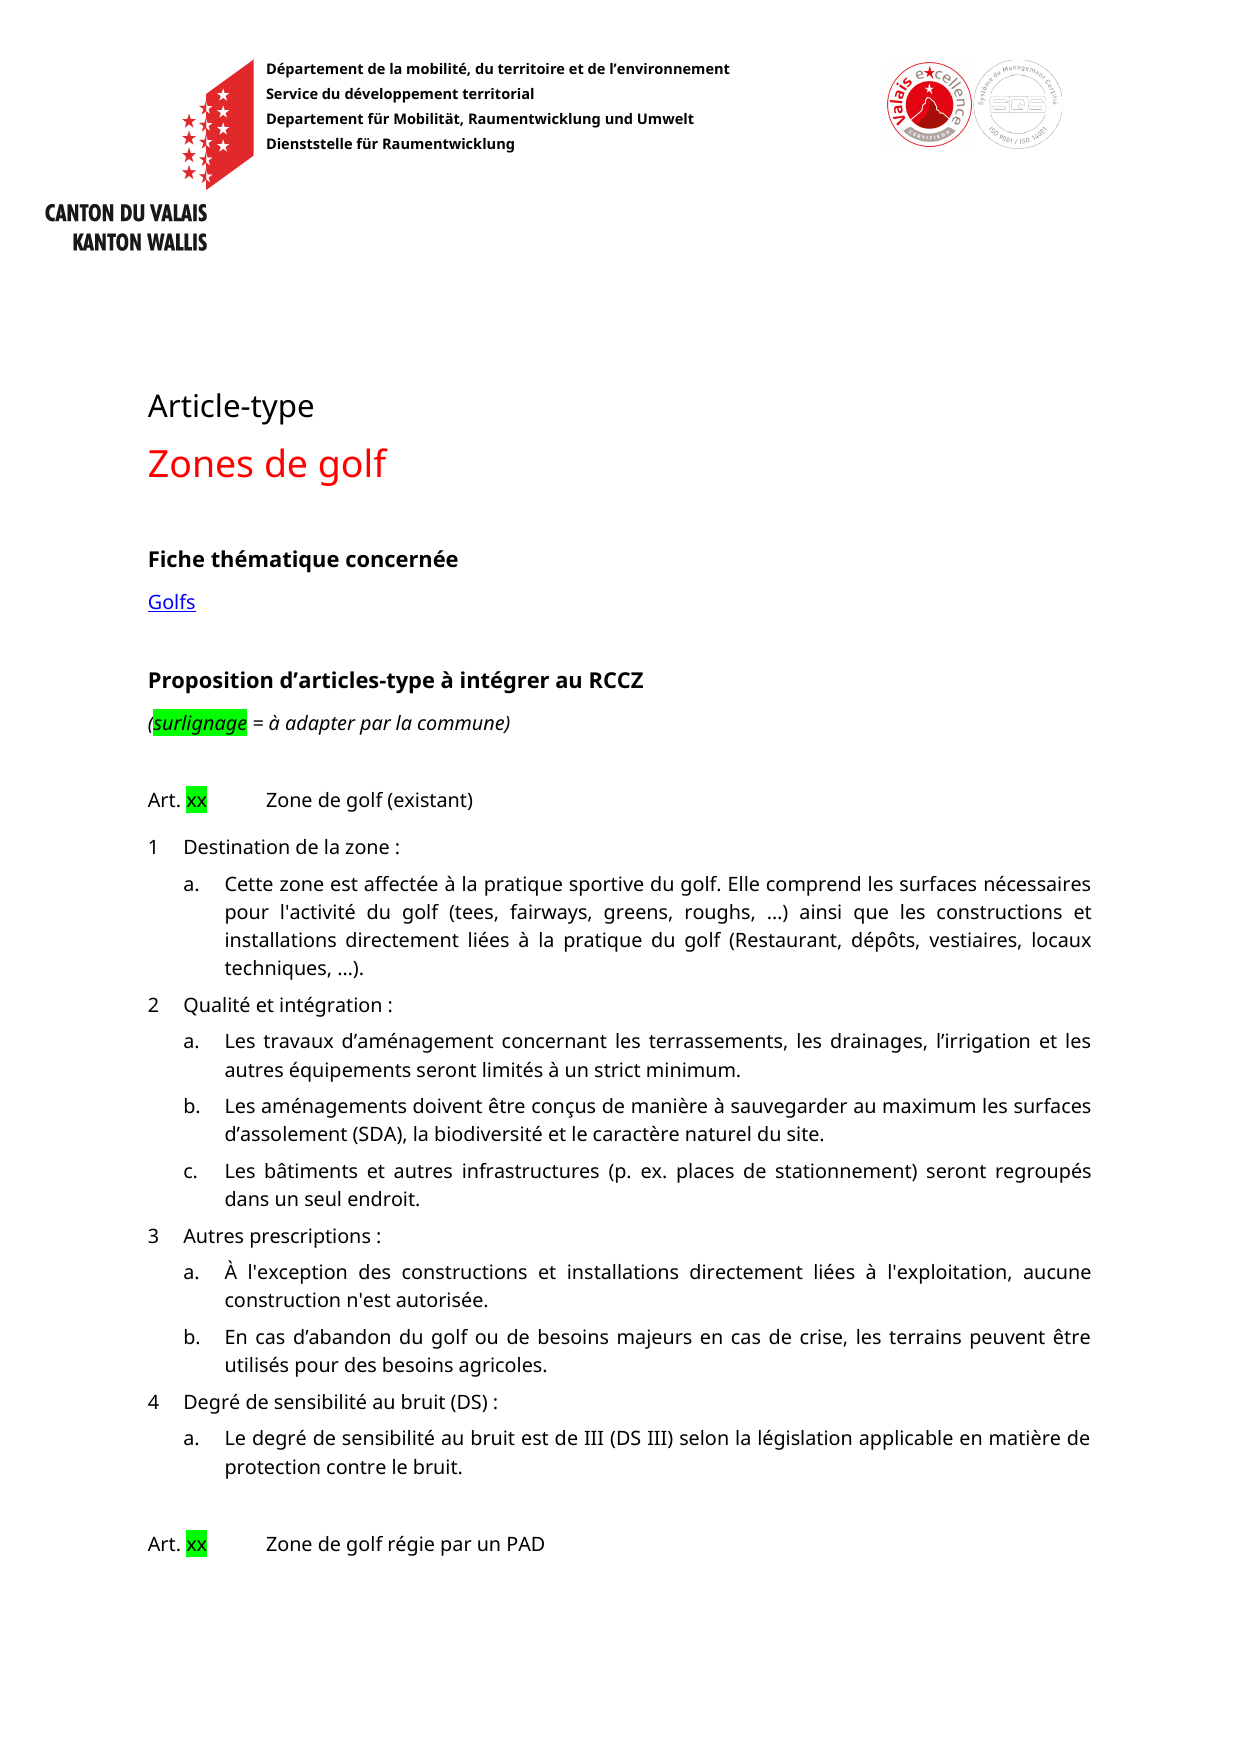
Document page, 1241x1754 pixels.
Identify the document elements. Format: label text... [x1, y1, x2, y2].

list En cas d’abandon du golf ou de besoins majeurs en cas de crise, les terrains peuvent être utilisés pour des besoins agricoles. [183, 1323, 1093, 1378]
text Destination de la zone : [148, 833, 1093, 860]
text (surlignage = à adapter par la commune) [247, 709, 1093, 736]
text Art. xx Zone de golf (existant) [207, 786, 1093, 813]
list Le degré de sensibilité au bruit est de III (DS III) selon la législation applicable en matière de protection contre le bruit. [183, 1425, 1093, 1480]
text Degré de sensibilité au bruit (DS) : [148, 1388, 1093, 1415]
picture [885, 60, 974, 149]
text Golfs [148, 588, 1093, 615]
text Zones de golf [148, 437, 1093, 488]
text Cette zone est affectée à la pratique sportive du golf. Elle comprend les surfaces nécessaires pour l'activité du golf (tees, fairways, greens, roughs, …) ainsi que les constructions et installations directement liées à la pratique du golf (Restaurant, dépôts, vestiaires, locaux techniques, …). [183, 870, 1093, 981]
text Art. xx Zone de golf régie par un PAD [207, 1530, 1093, 1557]
list Les aménagements doivent être conçus de manière à sauvegarder au maximum les surfaces d’assolement (SDA), la biodiversité et le caractère naturel du site. [183, 1092, 1093, 1148]
text Qualité et intégration : [148, 991, 1093, 1018]
list À l'exception des constructions et installations directement liées à l'exploitation, aucune construction n'est autorisée. [183, 1258, 1093, 1314]
picture [35, 59, 254, 251]
list Les travaux d’aménagement concernant les terrassements, les drainages, l’irrigation et les autres équipements seront limités à un strict minimum. [183, 1028, 1093, 1083]
list Les bâtiments et autres infrastructures (p. ex. places de stationnement) seront regroupés dans un seul endroit. [183, 1157, 1093, 1212]
text Proposition d’articles-type à intégrer au RCCZ [148, 665, 1093, 695]
text Article-type [148, 384, 1093, 427]
text Autres prescriptions : [148, 1222, 1093, 1249]
text Fiche thématique concernée [148, 544, 1093, 574]
